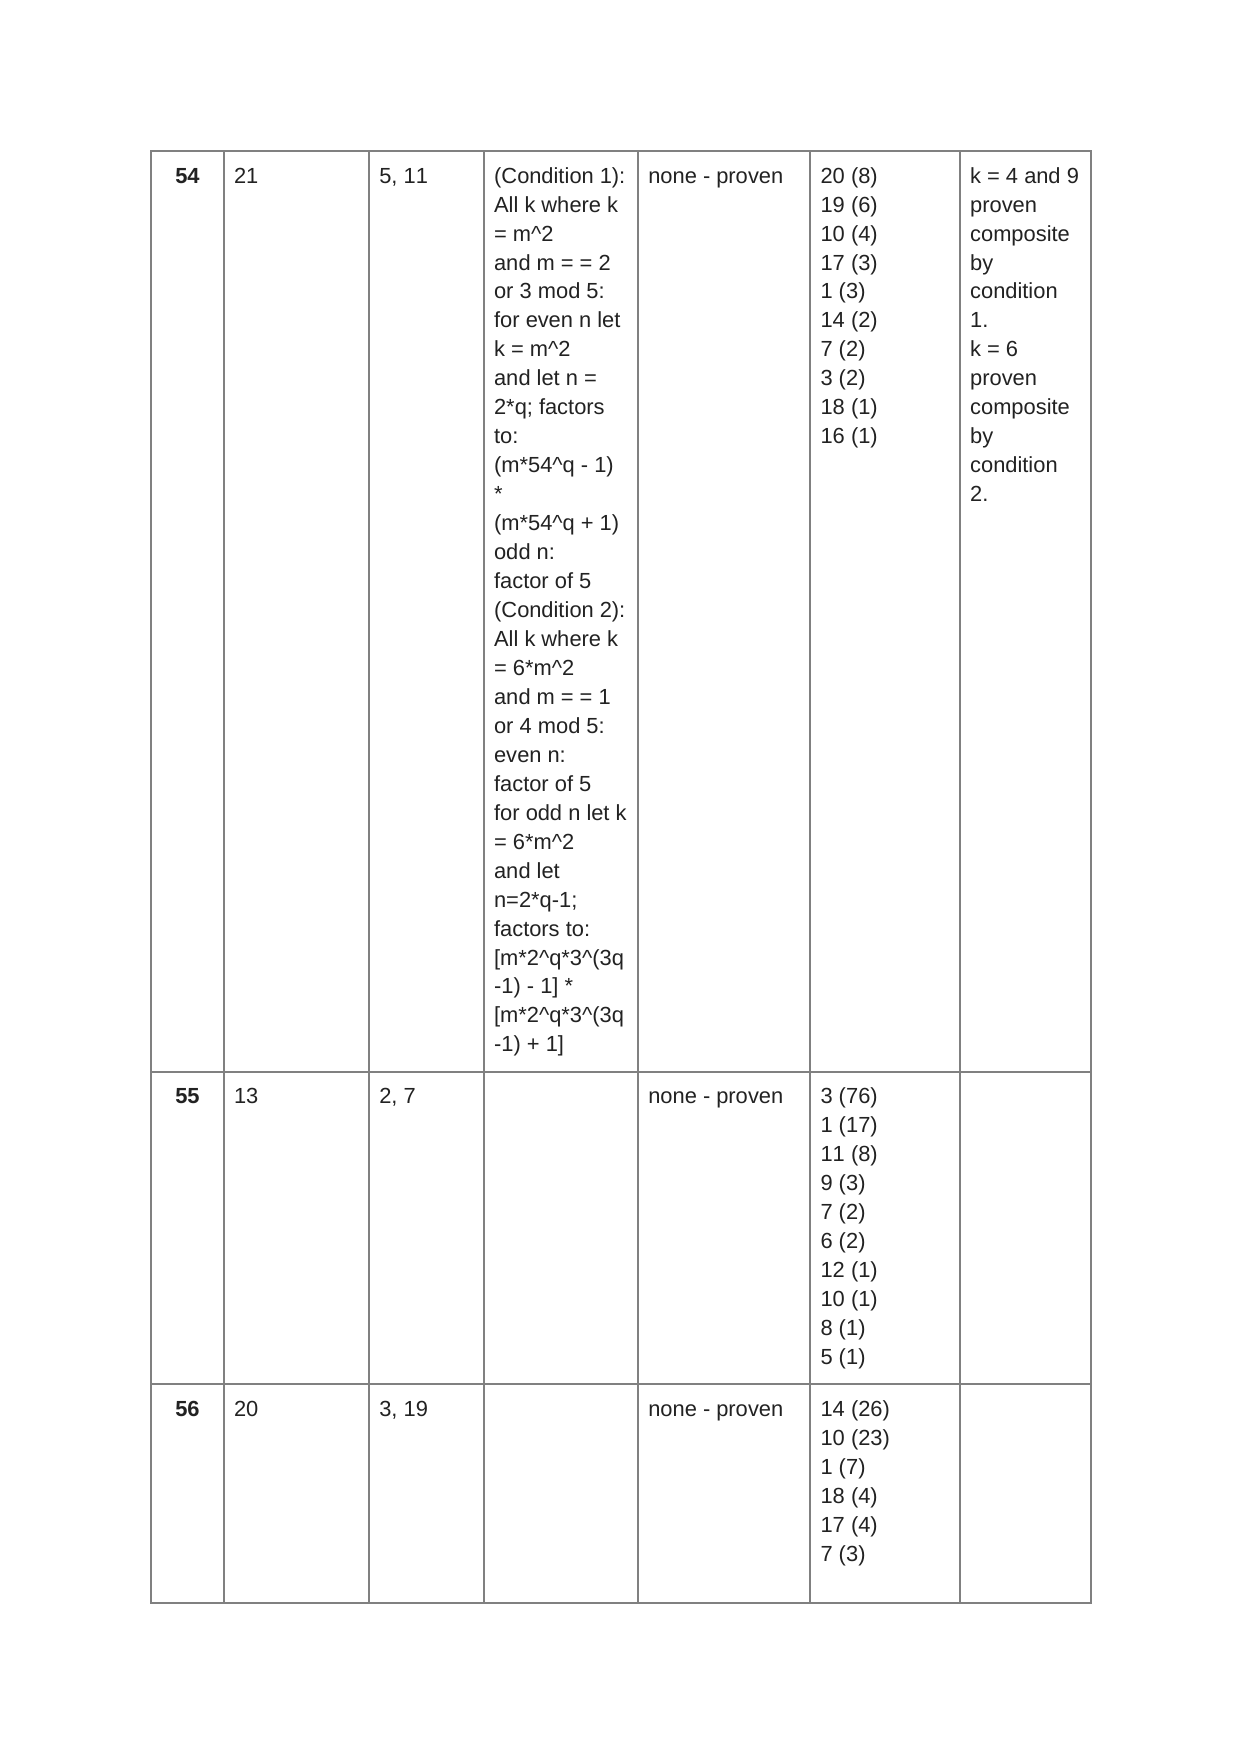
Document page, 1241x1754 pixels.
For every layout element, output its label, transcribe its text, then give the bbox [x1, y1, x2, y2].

table_cell [485, 1073, 637, 1383]
table_cell k = 4 and 9 proven composite by condition 1. k = 6 proven composite by condition 2. [961, 152, 1090, 1071]
table_cell [961, 1073, 1090, 1383]
table_cell none - proven [639, 1385, 809, 1602]
table_cell 3 (76) 1 (17) 11 (8) 9 (3) 7 (2) 6 (2) 12 (1) 10 (1) 8 (1) 5 (1) [811, 1073, 959, 1383]
table_cell none - proven [639, 152, 809, 1071]
table_cell 2, 7 [370, 1073, 483, 1383]
table_cell 3, 19 [370, 1385, 483, 1602]
table_cell none - proven [639, 1073, 809, 1383]
table_cell 56 [152, 1385, 223, 1602]
table_cell 20 [225, 1385, 368, 1602]
table_cell 21 [225, 152, 368, 1071]
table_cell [811, 1385, 959, 1602]
table_cell 54 [152, 152, 223, 1071]
table_cell 20 (8) 19 (6) 10 (4) 17 (3) 1 (3) 14 (2) 7 (2) 3 (2) 18 (1) 16 (1) [811, 152, 959, 1071]
table_cell [961, 1385, 1090, 1602]
table_cell 55 [152, 1073, 223, 1383]
table_cell 13 [225, 1073, 368, 1383]
table_cell (Condition 1): All k where k = m^2 and m = = 2 or 3 mod 5: for even n let k = m^2 and let n = 2*q; factors to: (m*54^q - 1) * (m*54^q + 1) odd n: factor of 5 (Condition 2): All k where k = 6*m^2 and m = = 1 or 4 mod 5: even n: factor of 5 for odd n let k = 6*m^2 and let n=2*q-1; factors to: [m*2^q*3^(3q-1) - 1] * [m*2^q*3^(3q-1) + 1] [485, 152, 637, 1071]
table_cell [485, 1385, 637, 1602]
table_cell 5, 11 [370, 152, 483, 1071]
